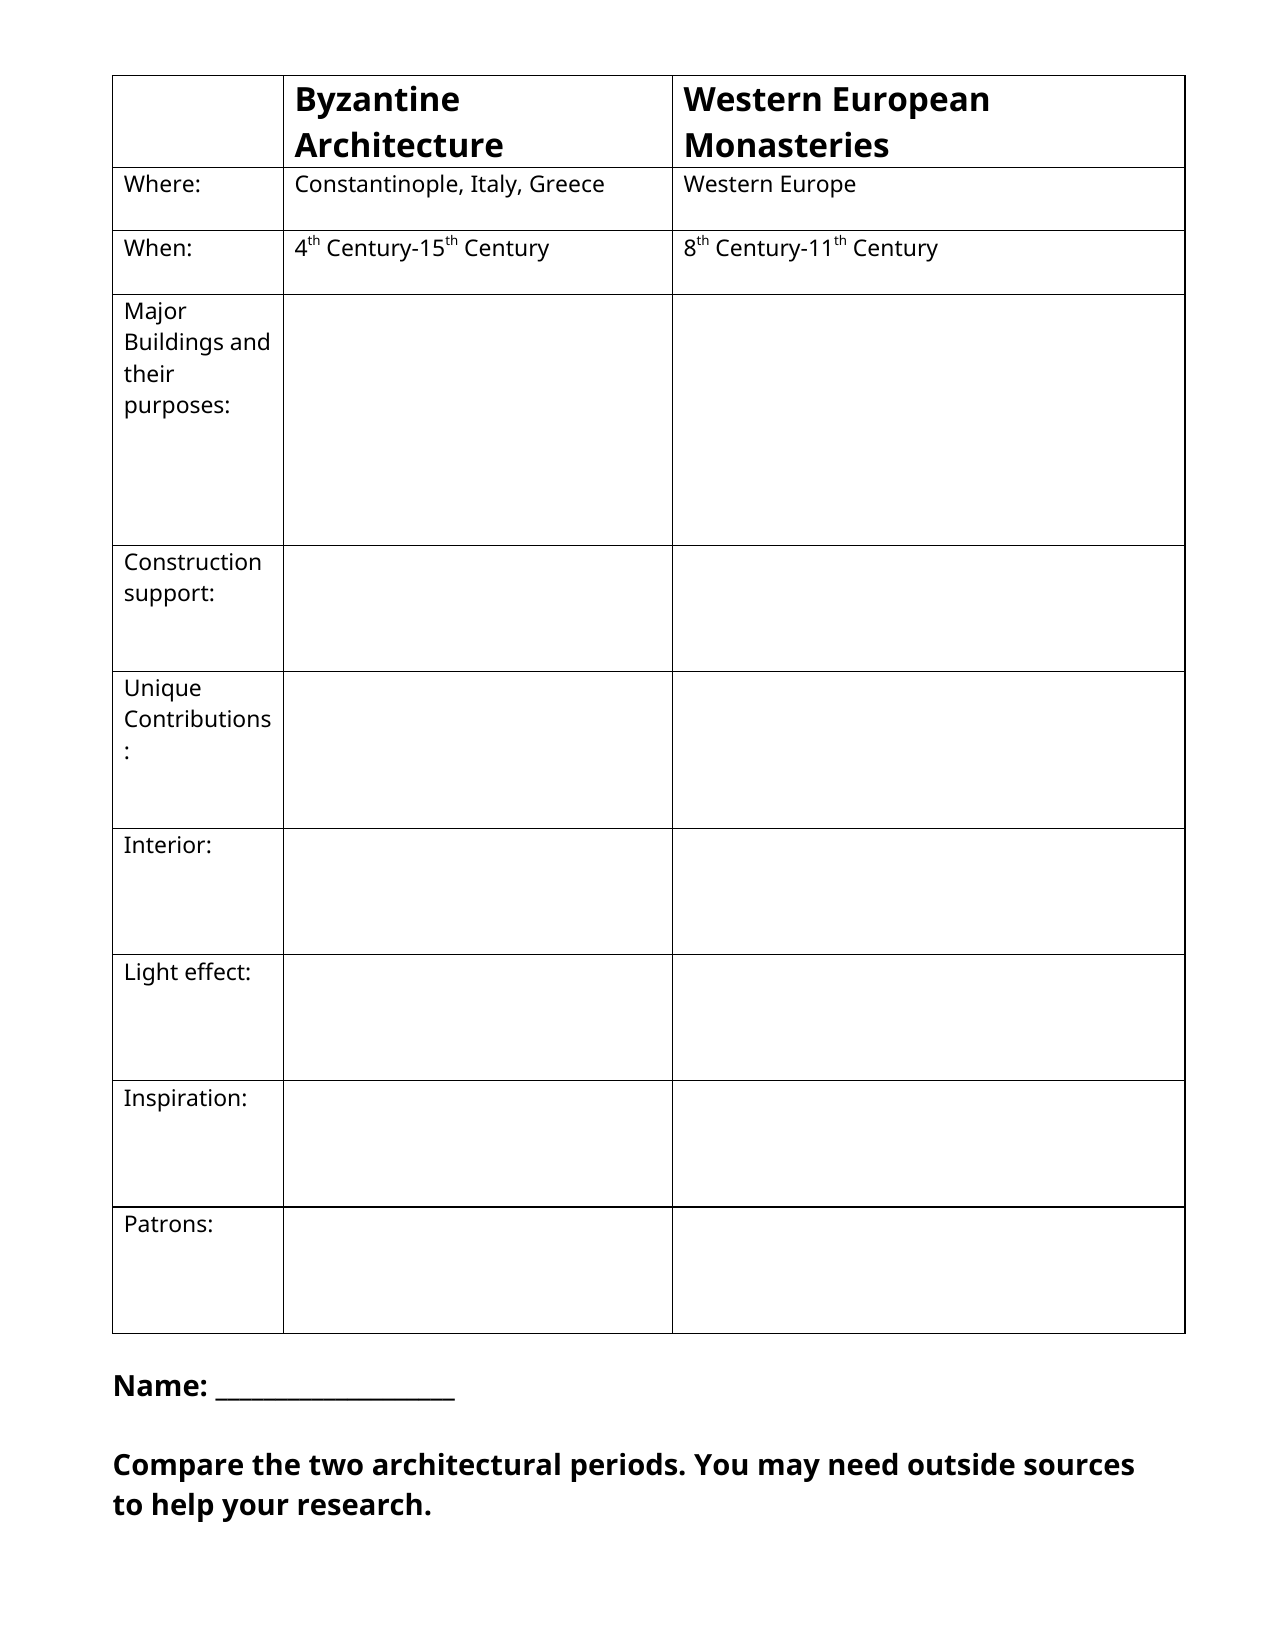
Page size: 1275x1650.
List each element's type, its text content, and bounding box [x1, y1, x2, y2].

table_cell Construction support: [113, 546, 283, 671]
table_cell [284, 955, 672, 1080]
table_cell [673, 955, 1184, 1080]
table_header Western European Monasteries [673, 76, 1184, 167]
table_cell [284, 1081, 672, 1206]
table_cell Constantinople, Italy, Greece [284, 168, 672, 230]
table_cell [284, 829, 672, 954]
table_cell [673, 672, 1184, 828]
table_cell Patrons: [113, 1208, 283, 1332]
table_cell [673, 1081, 1184, 1206]
table_cell [673, 295, 1184, 545]
table_cell Major Buildings and their purposes: [113, 295, 283, 545]
table_cell [284, 295, 672, 545]
table_cell [673, 829, 1184, 954]
table_cell Western Europe [673, 168, 1184, 230]
table_cell [284, 546, 672, 671]
table_cell 8th Century-11th Century [673, 231, 1184, 294]
table_cell [673, 546, 1184, 671]
table_cell [673, 1208, 1184, 1332]
table_cell 4th Century-15th Century [284, 231, 672, 294]
table_cell Inspiration: [113, 1081, 283, 1206]
table_header [113, 76, 283, 167]
text Compare the two architectural periods. You may need outside sources to help your research. [112, 1444, 1162, 1523]
table_header Byzantine Architecture [284, 76, 672, 167]
table_cell When: [113, 231, 283, 294]
table_cell Light effect: [113, 955, 283, 1080]
text Name: ____________________ [112, 1365, 1162, 1404]
table_cell Unique Contributions: [113, 672, 283, 828]
table_cell [284, 672, 672, 828]
table_cell [284, 1208, 672, 1332]
table_cell Where: [113, 168, 283, 230]
table_cell Interior: [113, 829, 283, 954]
